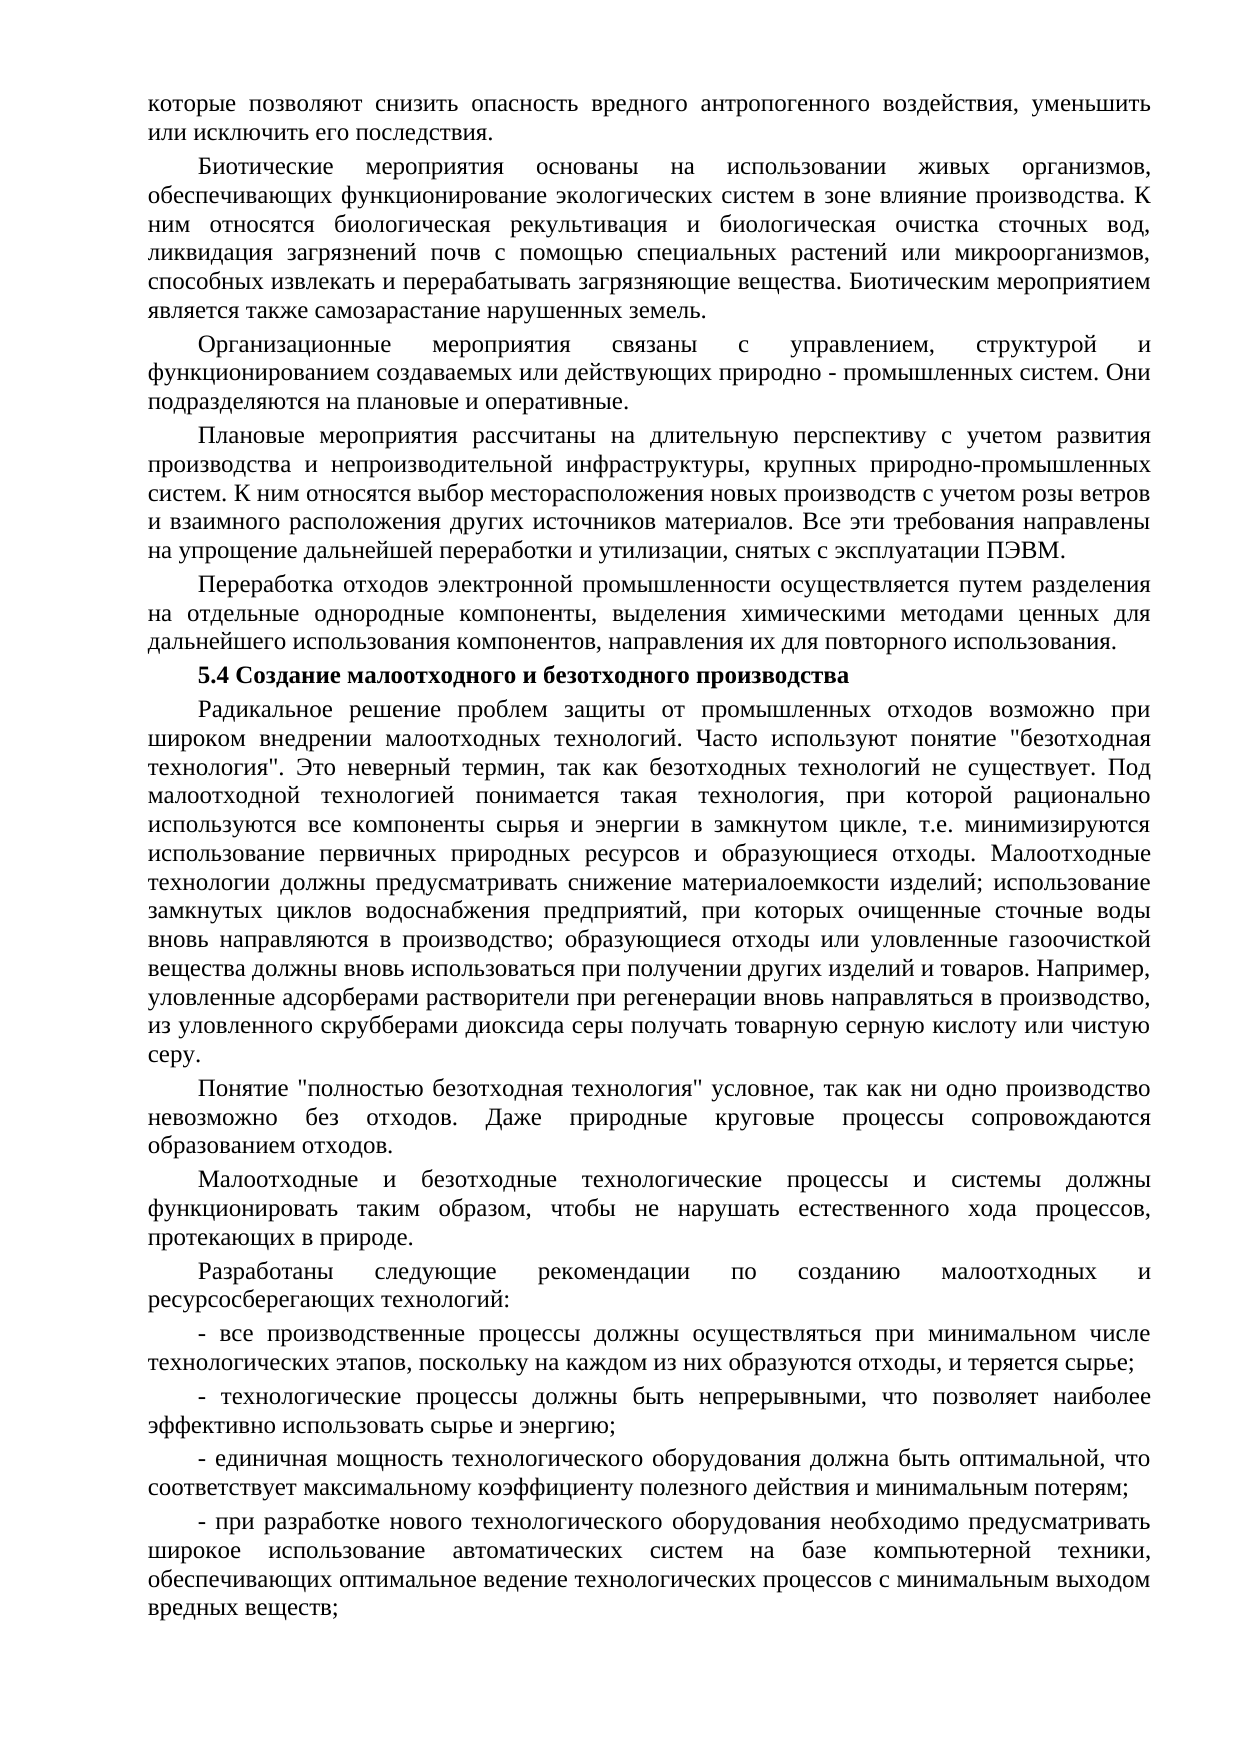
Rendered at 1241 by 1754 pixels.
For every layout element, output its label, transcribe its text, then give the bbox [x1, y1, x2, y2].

text Малоотходные и безотходные технологические процессы и системы должны функционировать таким образом, чтобы не нарушать естественного хода процессов, протекающих в природе. [148, 1164, 1152, 1251]
text Плановые мероприятия рассчитаны на длительную перспективу с учетом развития производства и непроизводительной инфраструктуры, крупных природно-промышленных систем. К ним относятся выбор месторасположения новых производств с учетом розы ветров и взаимного расположения других источников материалов. Все эти требования направлены на упрощение дальнейшей переработки и утилизации, снятых с эксплуатации ПЭВМ. [148, 420, 1152, 564]
text Организационные мероприятия связаны с управлением, структурой и функционированием создаваемых или действующих природно - промышленных систем. Они подразделяются на плановые и оперативные. [148, 329, 1152, 415]
text - технологические процессы должны быть непрерывными, что позволяет наиболее эффективно использовать сырье и энергию; [148, 1381, 1152, 1438]
text Радикальное решение проблем защиты от промышленных отходов возможно при широком внедрении малоотходных технологий. Часто используют понятие "безотходная технология". Это неверный термин, так как безотходных технологий не существует. Под малоотходной технологией понимается такая технология, при которой рационально используются все компоненты сырья и энергии в замкнутом цикле, т.е. минимизируются использование первичных природных ресурсов и образующиеся отходы. Малоотходные технологии должны предусматривать снижение материалоемкости изделий; использование замкнутых циклов водоснабжения предприятий, при которых очищенные сточные воды вновь направляются в производство; образующиеся отходы или уловленные газоочисткой вещества должны вновь использоваться при получении других изделий и товаров. Например, уловленные адсорберами растворители при регенерации вновь направляться в производство, из уловленного скрубберами диоксида серы получать товарную серную кислоту или чистую серу. [148, 694, 1152, 1068]
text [148, 88, 1152, 146]
text 5.4 Создание малоотходного и безотходного производства [148, 660, 1152, 689]
text - единичная мощность технологического оборудования должна быть оптимальной, что соответствует максимальному коэффициенту полезного действия и минимальным потерям; [148, 1443, 1152, 1501]
text Переработка отходов электронной промышленности осуществляется путем разделения на отдельные однородные компоненты, выделения химическими методами ценных для дальнейшего использования компонентов, направления их для повторного использования. [148, 569, 1152, 655]
text - все производственные процессы должны осуществляться при минимальном числе технологических этапов, поскольку на каждом из них образуются отходы, и теряется сырье; [148, 1318, 1152, 1376]
text - при разработке нового технологического оборудования необходимо предусматривать широкое использование автоматических систем на базе компьютерной техники, обеспечивающих оптимальное ведение технологических процессов с минимальным выходом вредных веществ; [148, 1506, 1152, 1621]
text Разработаны следующие рекомендации по созданию малоотходных и ресурсосберегающих технологий: [148, 1256, 1152, 1313]
text Биотические мероприятия основаны на использовании живых организмов, обеспечивающих функционирование экологических систем в зоне влияние производства. К ним относятся биологическая рекультивация и биологическая очистка сточных вод, ликвидация загрязнений почв с помощью специальных растений или микроорганизмов, способных извлекать и перерабатывать загрязняющие вещества. Биотическим мероприятием является также самозарастание нарушенных земель. [148, 151, 1152, 324]
text Понятие "полностью безотходная технология" условное, так как ни одно производство невозможно без отходов. Даже природные круговые процессы сопровождаются образованием отходов. [148, 1073, 1152, 1159]
